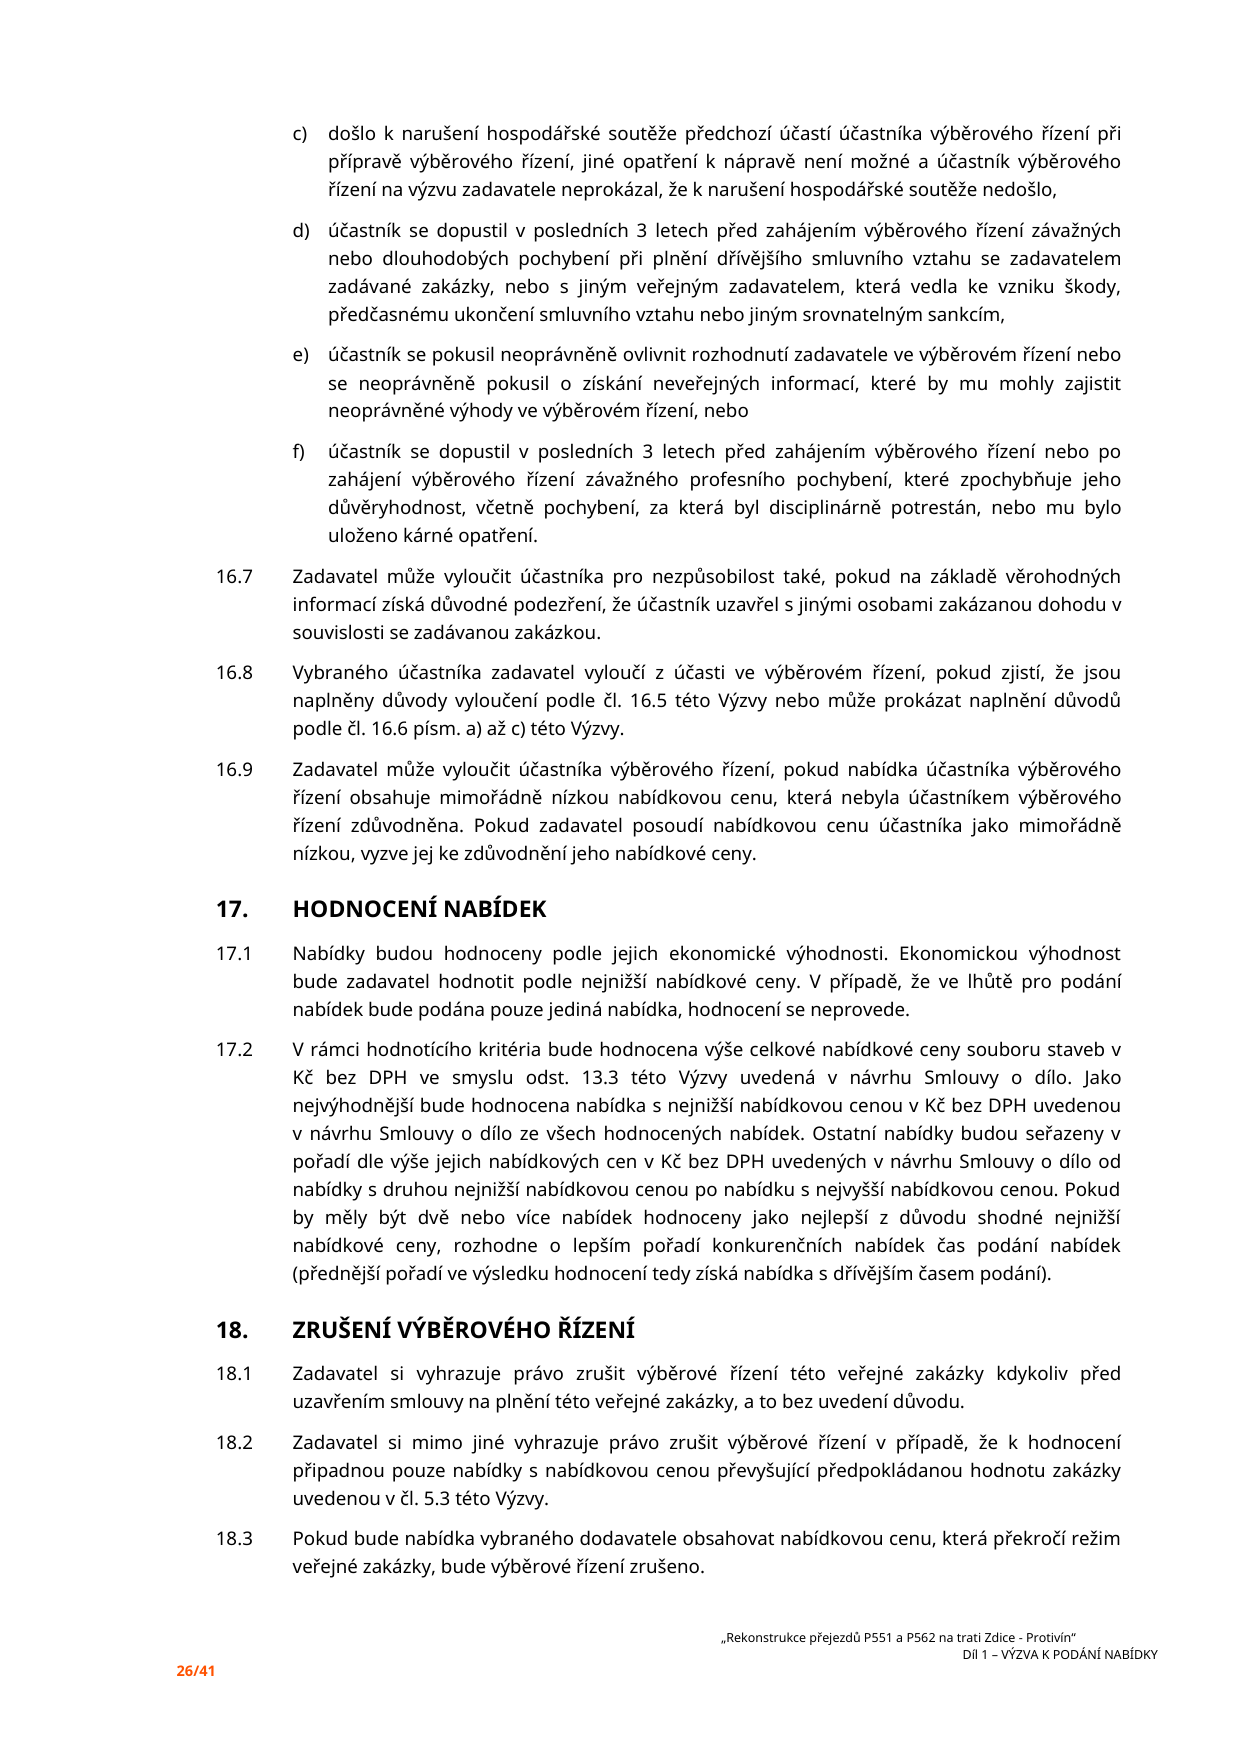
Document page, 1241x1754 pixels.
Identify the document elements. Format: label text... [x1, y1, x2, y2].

list účastník se dopustil v posledních 3 letech před zahájením výběrového řízení závažných nebo dlouhodobých pochybení při plnění dřívějšího smluvního vztahu se zadavatelem zadávané zakázky, nebo s jiným veřejným zadavatelem, která vedla ke vzniku škody, předčasnému ukončení smluvního vztahu nebo jiným srovnatelným sankcím, [292, 217, 1122, 327]
text ZRUŠENÍ VÝBĚROVÉHO ŘÍZENÍ [216, 1314, 1122, 1345]
list účastník se pokusil neoprávněně ovlivnit rozhodnutí zadavatele ve výběrovém řízení nebo se neoprávněně pokusil o získání neveřejných informací, které by mu mohly zajistit neoprávněné výhody ve výběrovém řízení, nebo [292, 342, 1122, 423]
text Zadavatel si vyhrazuje právo zrušit výběrové řízení této veřejné zakázky kdykoliv před uzavřením smlouvy na plnění této veřejné zakázky, a to bez uvedení důvodu. [216, 1361, 1122, 1414]
text Vybraného účastníka zadavatel vyloučí z účasti ve výběrovém řízení, pokud zjistí, že jsou naplněny důvody vyloučení podle čl. 16.5 této Výzvy nebo může prokázat naplnění důvodů podle čl. 16.6 písm. a) až c) této Výzvy. [216, 659, 1122, 741]
text Zadavatel si mimo jiné vyhrazuje právo zrušit výběrové řízení v případě, že k hodnocení připadnou pouze nabídky s nabídkovou cenou převyšující předpokládanou hodnotu zakázky uvedenou v čl. 5.3 této Výzvy. [216, 1429, 1122, 1511]
text Zadavatel může vyloučit účastníka výběrového řízení, pokud nabídka účastníka výběrového řízení obsahuje mimořádně nízkou nabídkovou cenu, která nebyla účastníkem výběrového řízení zdůvodněna. Pokud zadavatel posoudí nabídkovou cenu účastníka jako mimořádně nízkou, vyzve jej ke zdůvodnění jeho nabídkové ceny. [216, 756, 1122, 866]
text V rámci hodnotícího kritéria bude hodnocena výše celkové nabídkové ceny souboru staveb v Kč bez DPH ve smyslu odst. 13.3 této Výzvy uvedená v návrhu Smlouvy o dílo. Jako nejvýhodnější bude hodnocena nabídka s nejnižší nabídkovou cenou v Kč bez DPH uvedenou v návrhu Smlouvy o dílo ze všech hodnocených nabídek. Ostatní nabídky budou seřazeny v pořadí dle výše jejich nabídkových cen v Kč bez DPH uvedených v návrhu Smlouvy o dílo od nabídky s druhou nejnižší nabídkovou cenou po nabídku s nejvyšší nabídkovou cenou. Pokud by měly být dvě nebo více nabídek hodnoceny jako nejlepší z důvodu shodné nejnižší nabídkové ceny, rozhodne o lepším pořadí konkurenčních nabídek čas podání nabídek (přednější pořadí ve výsledku hodnocení tedy získá nabídka s dřívějším časem podání). [216, 1037, 1122, 1286]
text Pokud bude nabídka vybraného dodavatele obsahovat nabídkovou cenu, která překročí režim veřejné zakázky, bude výběrové řízení zrušeno. [216, 1526, 1122, 1579]
list došlo k narušení hospodářské soutěže předchozí účastí účastníka výběrového řízení při přípravě výběrového řízení, jiné opatření k nápravě není možné a účastník výběrového řízení na výzvu zadavatele neprokázal, že k narušení hospodářské soutěže nedošlo, [292, 121, 1122, 202]
list účastník se dopustil v posledních 3 letech před zahájením výběrového řízení nebo po zahájení výběrového řízení závažného profesního pochybení, které zpochybňuje jeho důvěryhodnost, včetně pochybení, za která byl disciplinárně potrestán, nebo mu bylo uloženo kárné opatření. [292, 438, 1122, 548]
text Nabídky budou hodnoceny podle jejich ekonomické výhodnosti. Ekonomickou výhodnost bude zadavatel hodnotit podle nejnižší nabídkové ceny. V případě, že ve lhůtě pro podání nabídek bude podána pouze jediná nabídka, hodnocení se neprovede. [216, 940, 1122, 1022]
text Zadavatel může vyloučit účastníka pro nezpůsobilost také, pokud na základě věrohodných informací získá důvodné podezření, že účastník uzavřel s jinými osobami zakázanou dohodu v souvislosti se zadávanou zakázkou. [216, 563, 1122, 644]
text HODNOCENÍ NABÍDEK [216, 893, 1122, 924]
